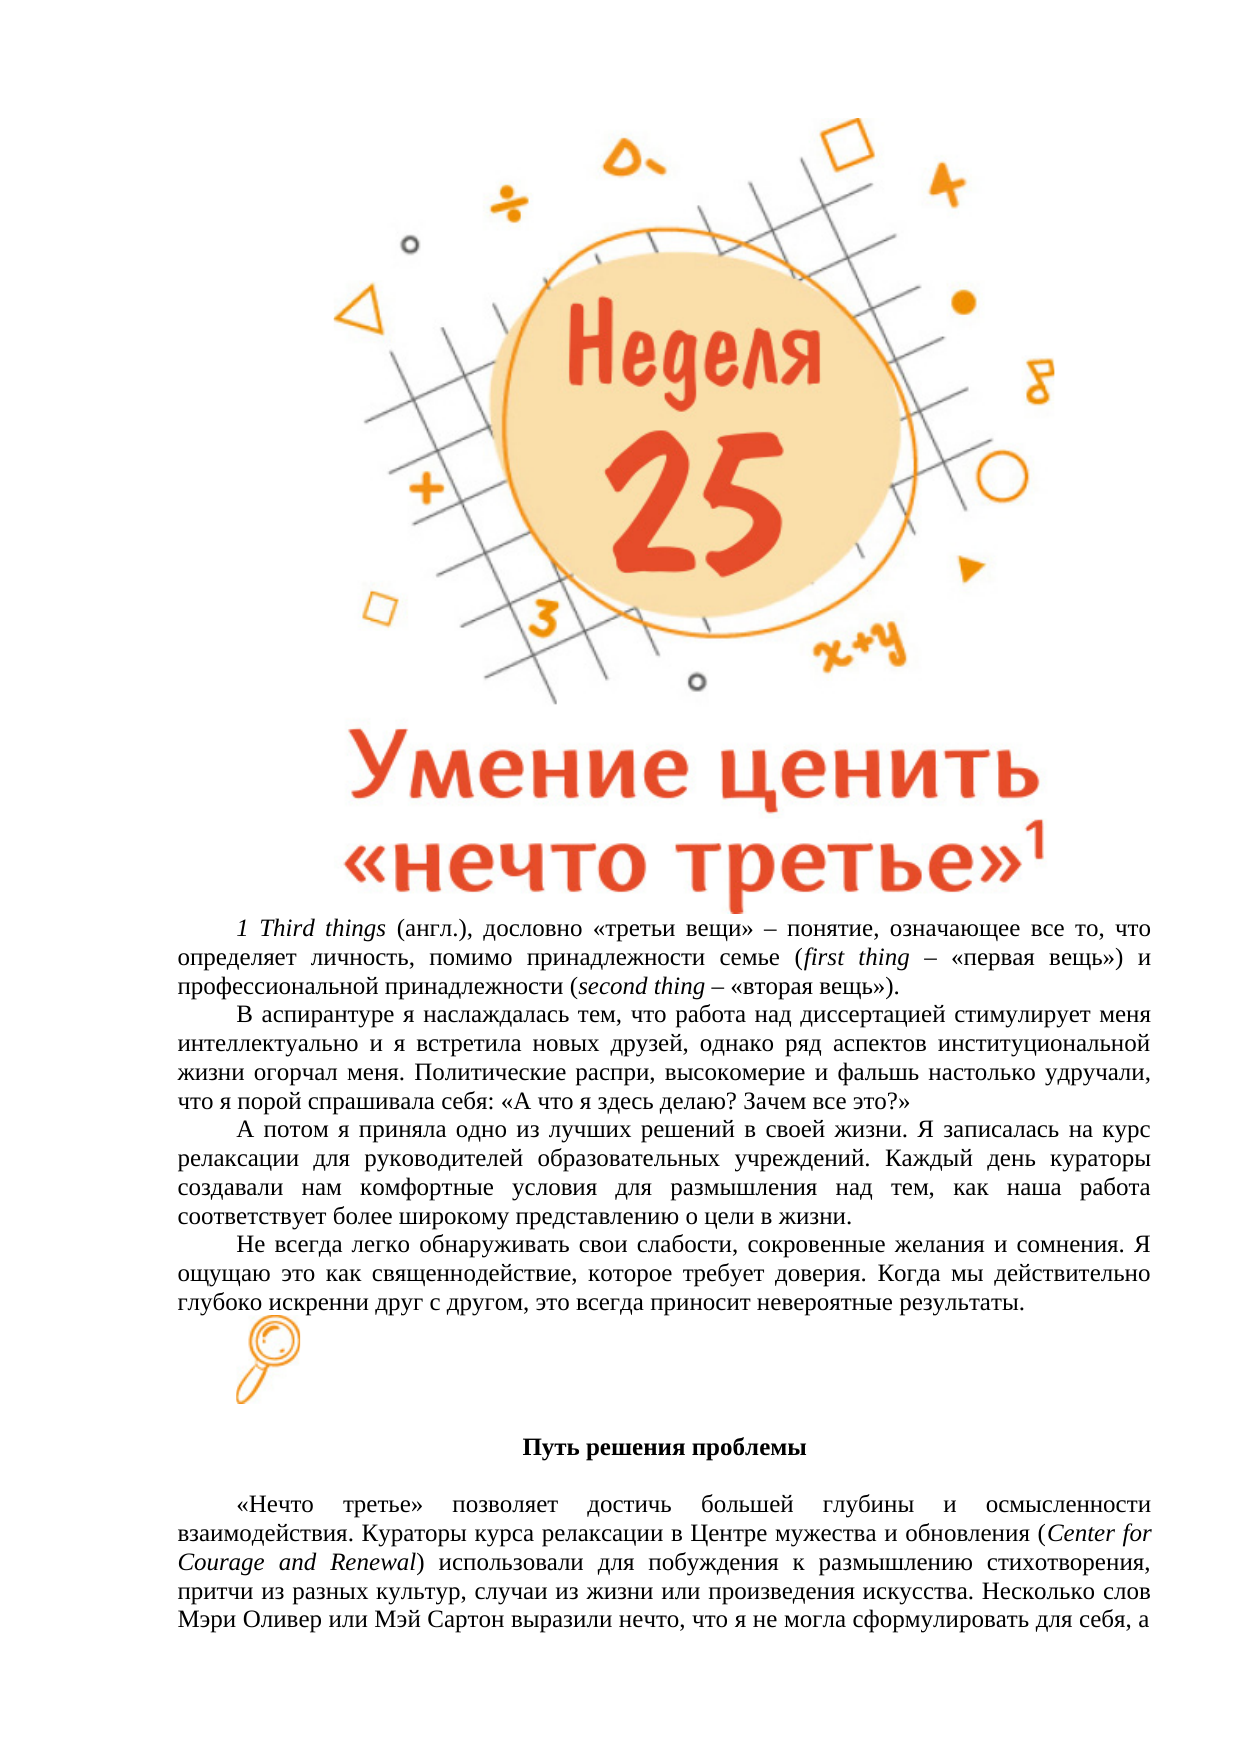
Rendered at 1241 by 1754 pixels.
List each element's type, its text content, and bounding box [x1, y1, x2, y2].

text А потом я приняла одно из лучших решений в своей жизни. Я записалась на курс релаксации для руководителей образовательных учреждений. Каждый день кураторы создавали нам комфортные условия для размышления над тем, как наша работа соответствует более широкому представлению о цели в жизни. [177, 1114, 1152, 1229]
subtitle Путь решения проблемы [177, 1432, 1152, 1461]
text В аспирантуре я наслаждалась тем, что работа над диссертацией стимулирует меня интеллектуально и я встретила новых друзей, однако ряд аспектов институциональной жизни огорчал меня. Политические распри, высокомерие и фальшь настолько удручали, что я порой спрашивала себя: «А что я здесь делаю? Зачем все это?» [177, 999, 1152, 1114]
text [177, 1489, 1152, 1633]
picture [333, 118, 1055, 914]
picture [236, 1315, 300, 1404]
text Не всегда легко обнаруживать свои слабости, сокровенные желания и сомнения. Я ощущаю это как священнодействие, которое требует доверия. Когда мы действительно глубоко искренни друг с другом, это всегда приносит невероятные результаты. [177, 1229, 1152, 1316]
text 1 Third things (англ.), дословно «третьи вещи» – понятие, означающее все то, что определяет личность, помимо принадлежности семье (first thing – «первая вещь») и профессиональной принадлежности (second thing – «вторая вещь»). [177, 913, 1152, 999]
